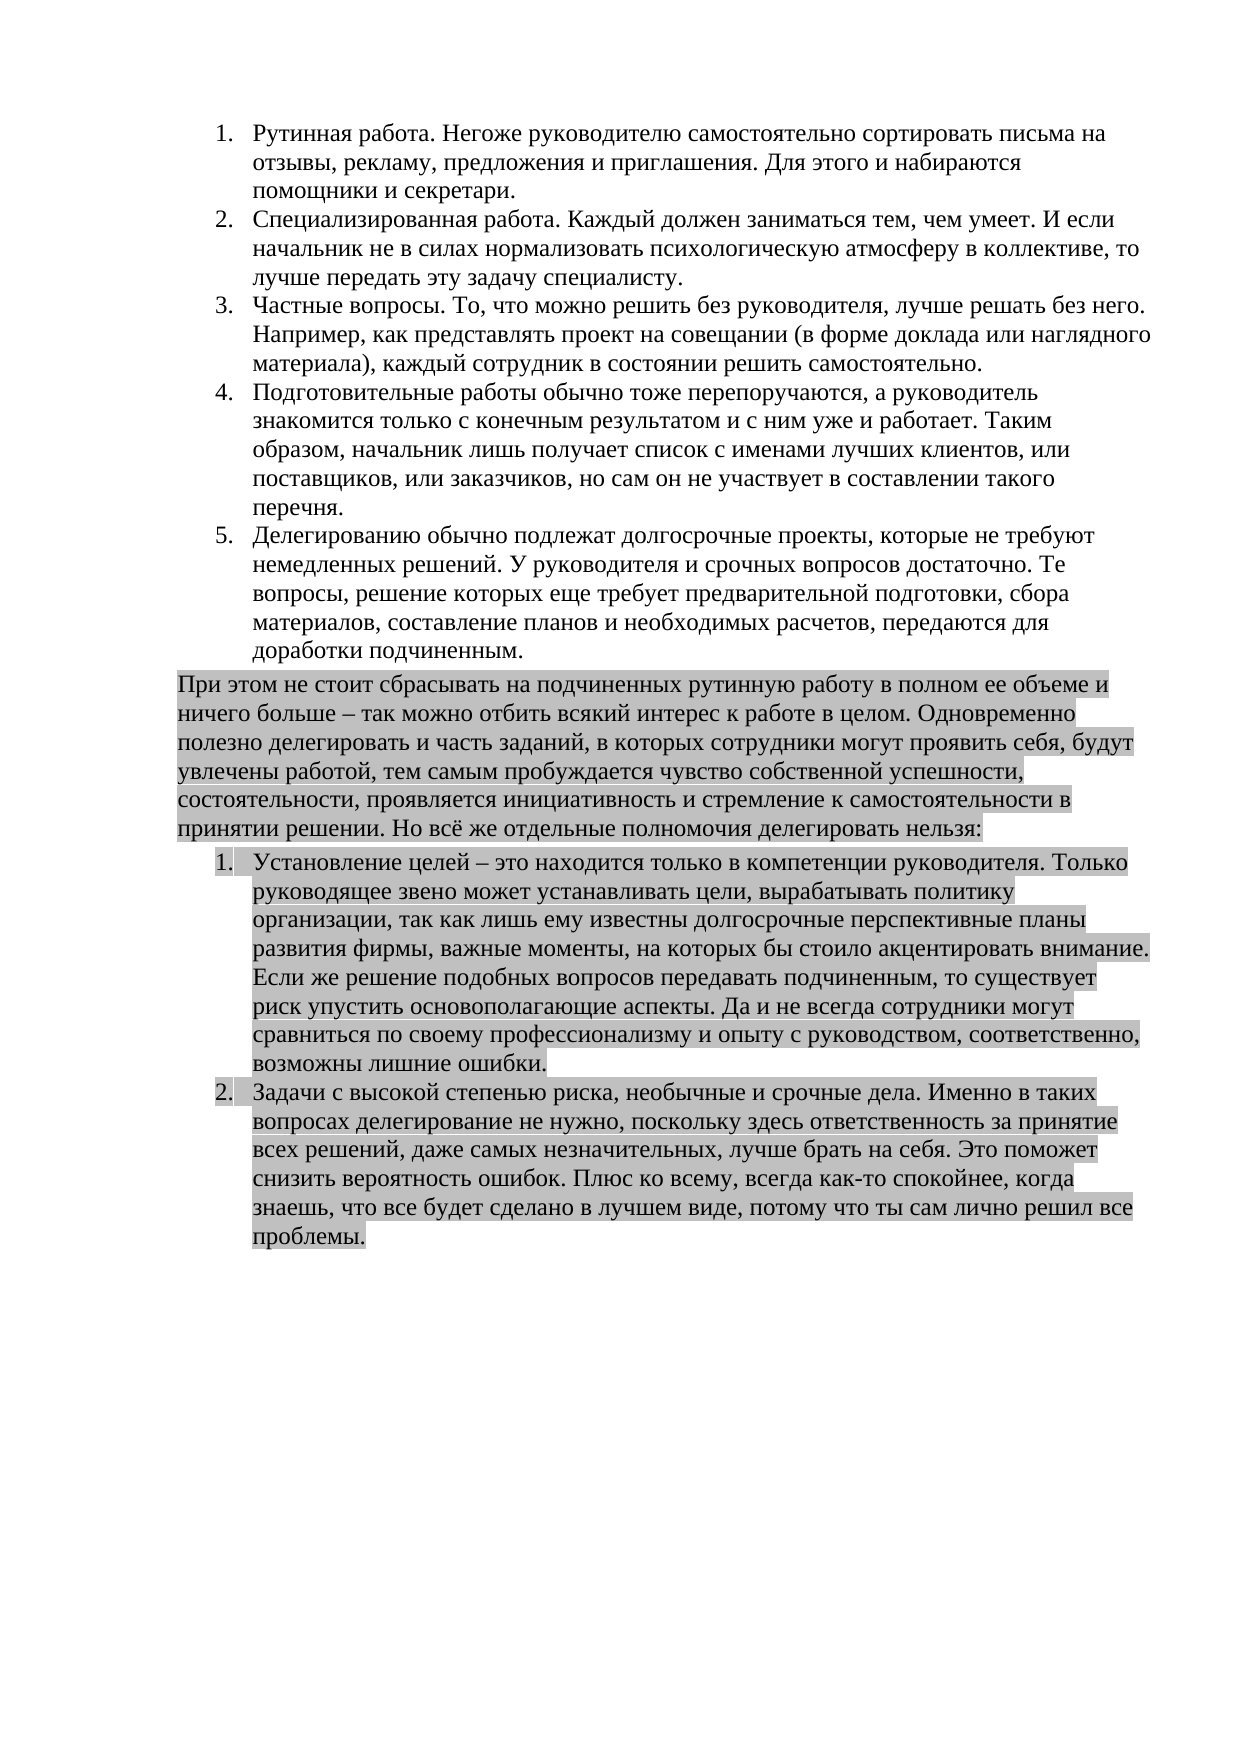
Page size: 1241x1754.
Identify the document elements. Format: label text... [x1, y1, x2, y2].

list Подготовительные работы обычно тоже перепоручаются, а руководитель знакомится только с конечным результатом и с ним уже и работает. Таким образом, начальник лишь получает список с именами лучших клиентов, или поставщиков, или заказчиков, но сам он не участвует в составлении такого перечня. [215, 377, 1152, 521]
list Установление целей – это находится только в компетенции руководителя. Только руководящее звено может устанавливать цели, вырабатывать политику организации, так как лишь ему известны долгосрочные перспективные планы развития фирмы, важные моменты, на которых бы стоило акцентировать внимание. Если же решение подобных вопросов передавать подчиненным, то существует риск упустить основополагающие аспекты. Да и не всегда сотрудники могут сравниться по своему профессионализму и опыту с руководством, соответственно, возможны лишние ошибки. [215, 847, 1152, 1077]
list Делегированию обычно подлежат долгосрочные проекты, которые не требуют немедленных решений. У руководителя и срочных вопросов достаточно. Те вопросы, решение которых еще требует предварительной подготовки, сбора материалов, составление планов и необходимых расчетов, передаются для доработки подчиненным. [215, 521, 1152, 664]
text При этом не стоит сбрасывать на подчиненных рутинную работу в полном ее объеме и ничего больше – так можно отбить всякий интерес к работе в целом. Одновременно полезно делегировать и часть заданий, в которых сотрудники могут проявить себя, будут увлечены работой, тем самым пробуждается чувство собственной успешности, состоятельности, проявляется инициативность и стремление к самостоятельности в принятии решении. Но всё же отдельные полномочия делегировать нельзя: [177, 669, 1152, 842]
list Рутинная работа. Негоже руководителю самостоятельно сортировать письма на отзывы, рекламу, предложения и приглашения. Для этого и набираются помощники и секретари. [215, 118, 1152, 204]
list Специализированная работа. Каждый должен заниматься тем, чем умеет. И если начальник не в силах нормализовать психологическую атмосферу в коллективе, то лучше передать эту задачу специалисту. [215, 204, 1152, 291]
list Частные вопросы. То, что можно решить без руководителя, лучше решать без него. Например, как представлять проект на совещании (в форме доклада или наглядного материала), каждый сотрудник в состоянии решить самостоятельно. [215, 291, 1152, 377]
list Задачи с высокой степенью риска, необычные и срочные дела. Именно в таких вопросах делегирование не нужно, поскольку здесь ответственность за принятие всех решений, даже самых незначительных, лучше брать на себя. Это поможет снизить вероятность ошибок. Плюс ко всему, всегда как-то спокойнее, когда знаешь, что все будет сделано в лучшем виде, потому что ты сам лично решил все проблемы. [215, 1077, 1152, 1249]
